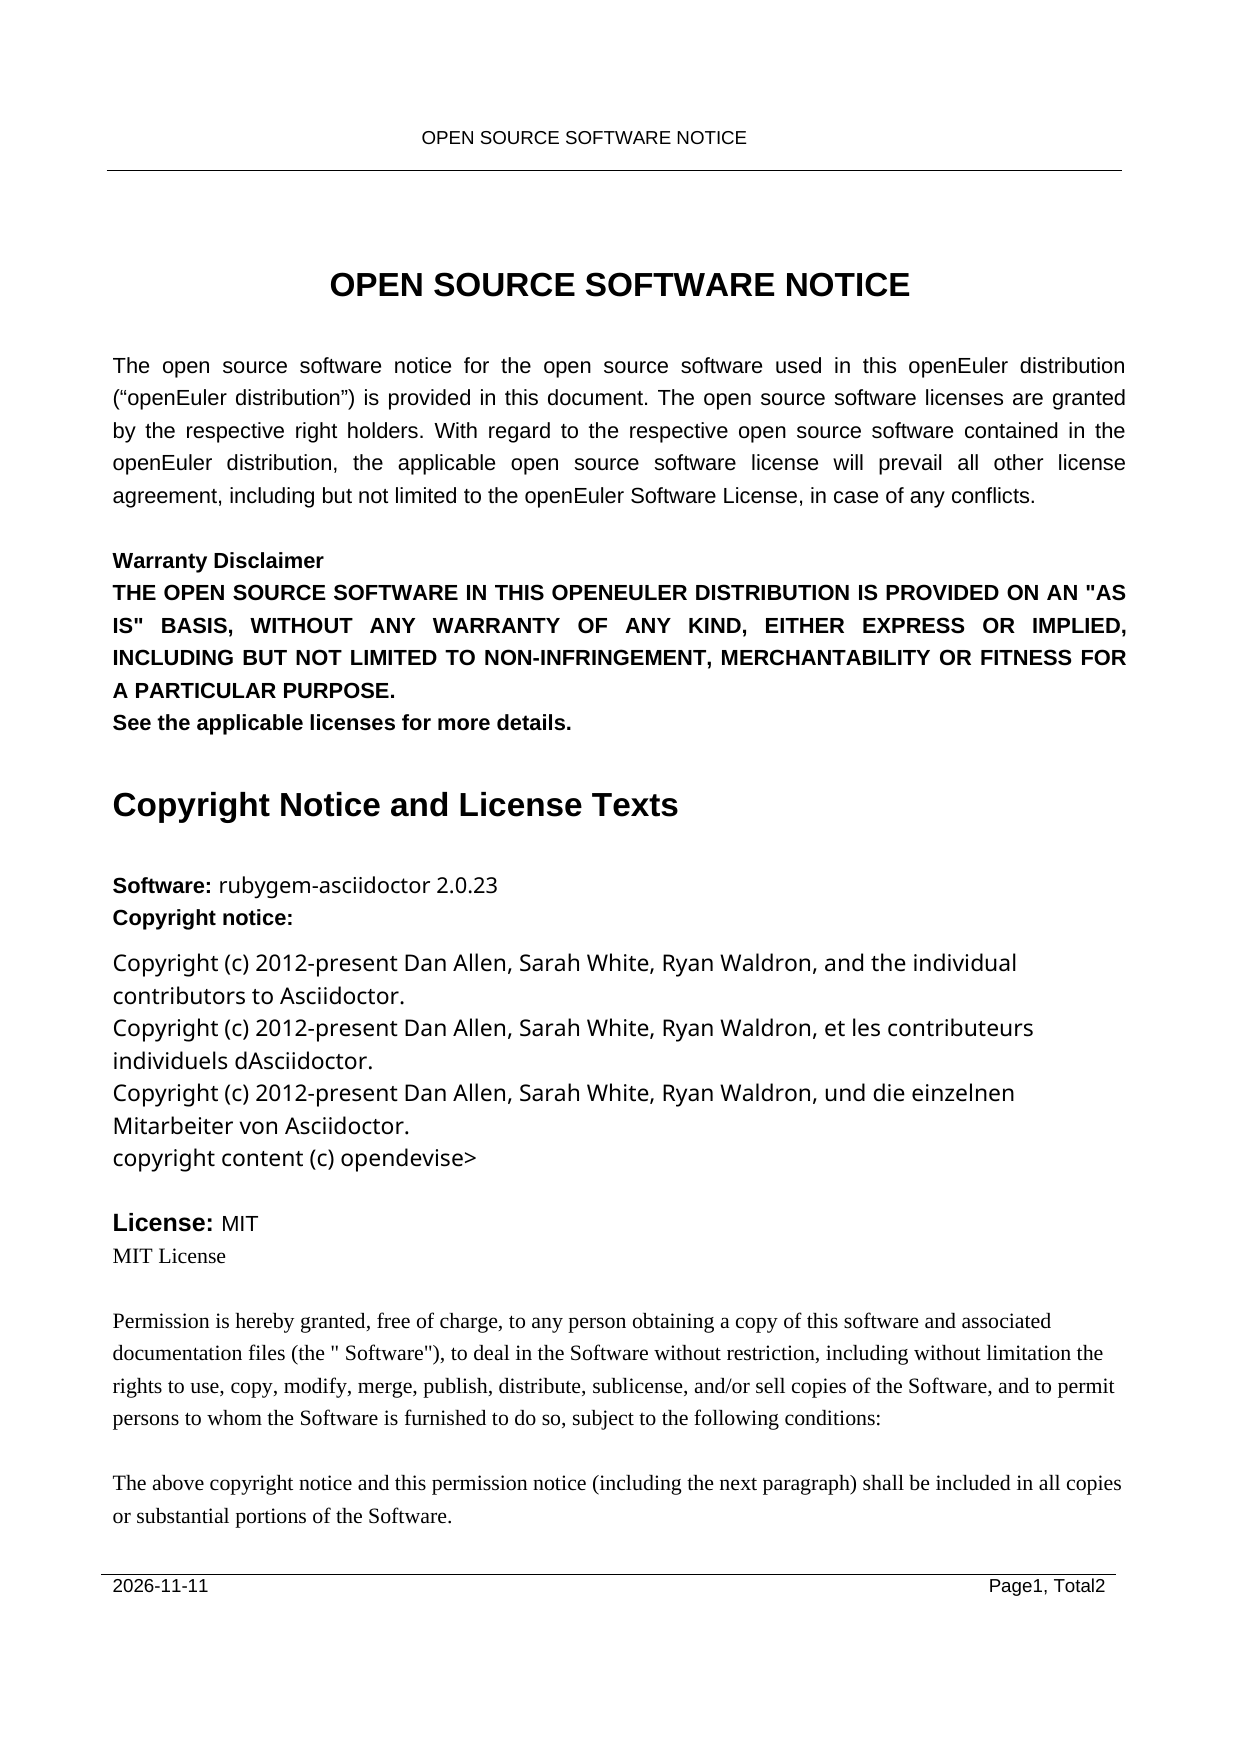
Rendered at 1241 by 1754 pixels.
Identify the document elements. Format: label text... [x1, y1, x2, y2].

text The open source software notice for the open source software used in this openEuler distribution (“openEuler distribution”) is provided in this document. The open source software licenses are granted by the respective right holders. With regard to the respective open source software contained in the openEuler distribution, the applicable open source software license will prevail all other license agreement, including but not limited to the openEuler Software License, in case of any conflicts. [112, 349, 1128, 511]
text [112, 1239, 1128, 1532]
text Copyright notice: [112, 901, 1128, 934]
text THE OPEN SOURCE SOFTWARE IN THIS OPENEULER DISTRIBUTION IS PROVIDED ON AN "AS IS" BASIS, WITHOUT ANY WARRANTY OF ANY KIND, EITHER EXPRESS OR IMPLIED, INCLUDING BUT NOT LIMITED TO NON-INFRINGEMENT, MERCHANTABILITY OR FITNESS FOR A PARTICULAR PURPOSE. See the applicable licenses for more details. [112, 576, 1128, 739]
text Warranty Disclaimer [112, 544, 1128, 576]
title Software: rubygem-asciidoctor 2.0.23 [112, 869, 1128, 901]
text OPEN SOURCE SOFTWARE NOTICE [112, 251, 1128, 316]
text Copyright (c) 2012-present Dan Allen, Sarah White, Ryan Waldron, and the individual contributors to Asciidoctor. Copyright (c) 2012-present Dan Allen, Sarah White, Ryan Waldron, et les contributeurs individuels dAsciidoctor. Copyright (c) 2012-present Dan Allen, Sarah White, Ryan Waldron, und die einzelnen Mitarbeiter von Asciidoctor. copyright content (c) opendevise> [112, 947, 1128, 1207]
text License: MIT [112, 1207, 1128, 1239]
text Copyright Notice and License Texts [112, 771, 1128, 836]
